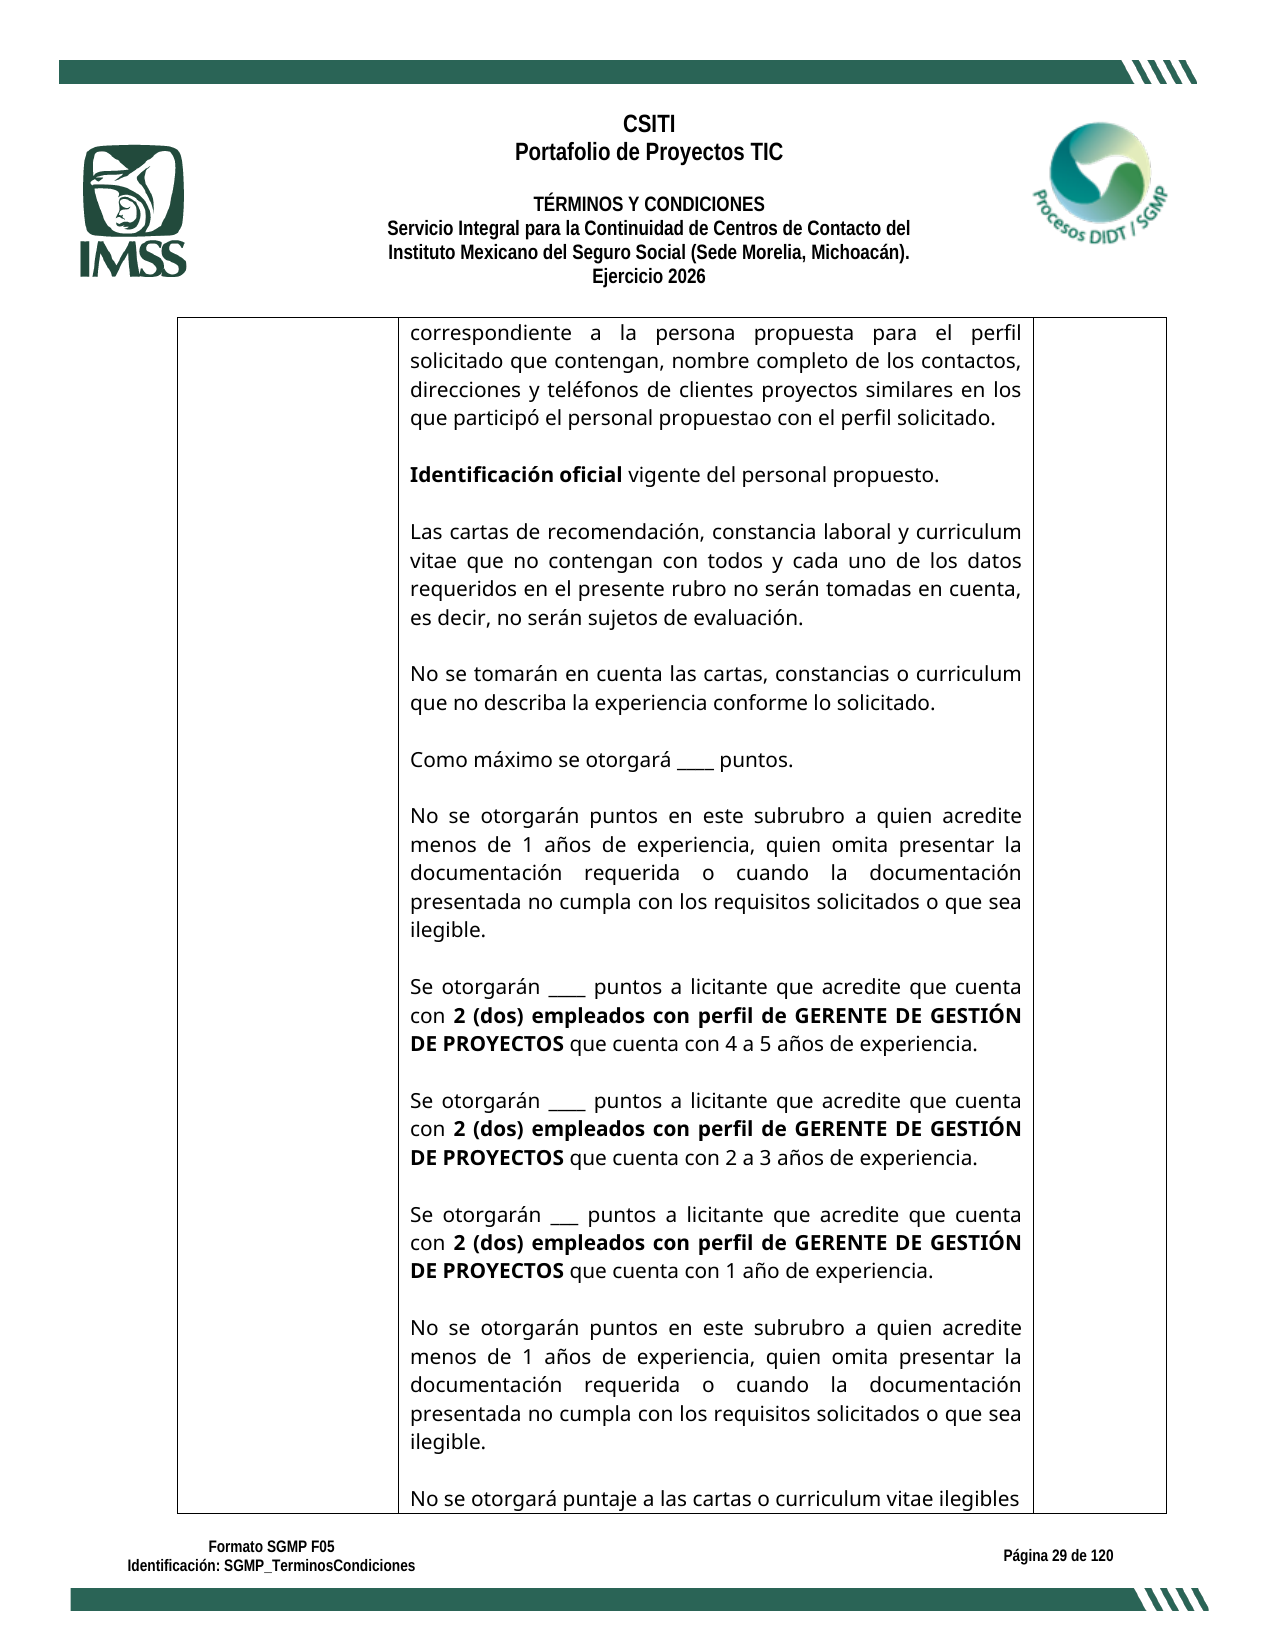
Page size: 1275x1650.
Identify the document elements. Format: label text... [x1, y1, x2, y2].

table_cell [1034, 318, 1166, 1513]
picture [78, 143, 187, 277]
picture [59, 60, 1197, 84]
picture [70, 1588, 1209, 1611]
picture [1030, 118, 1169, 245]
